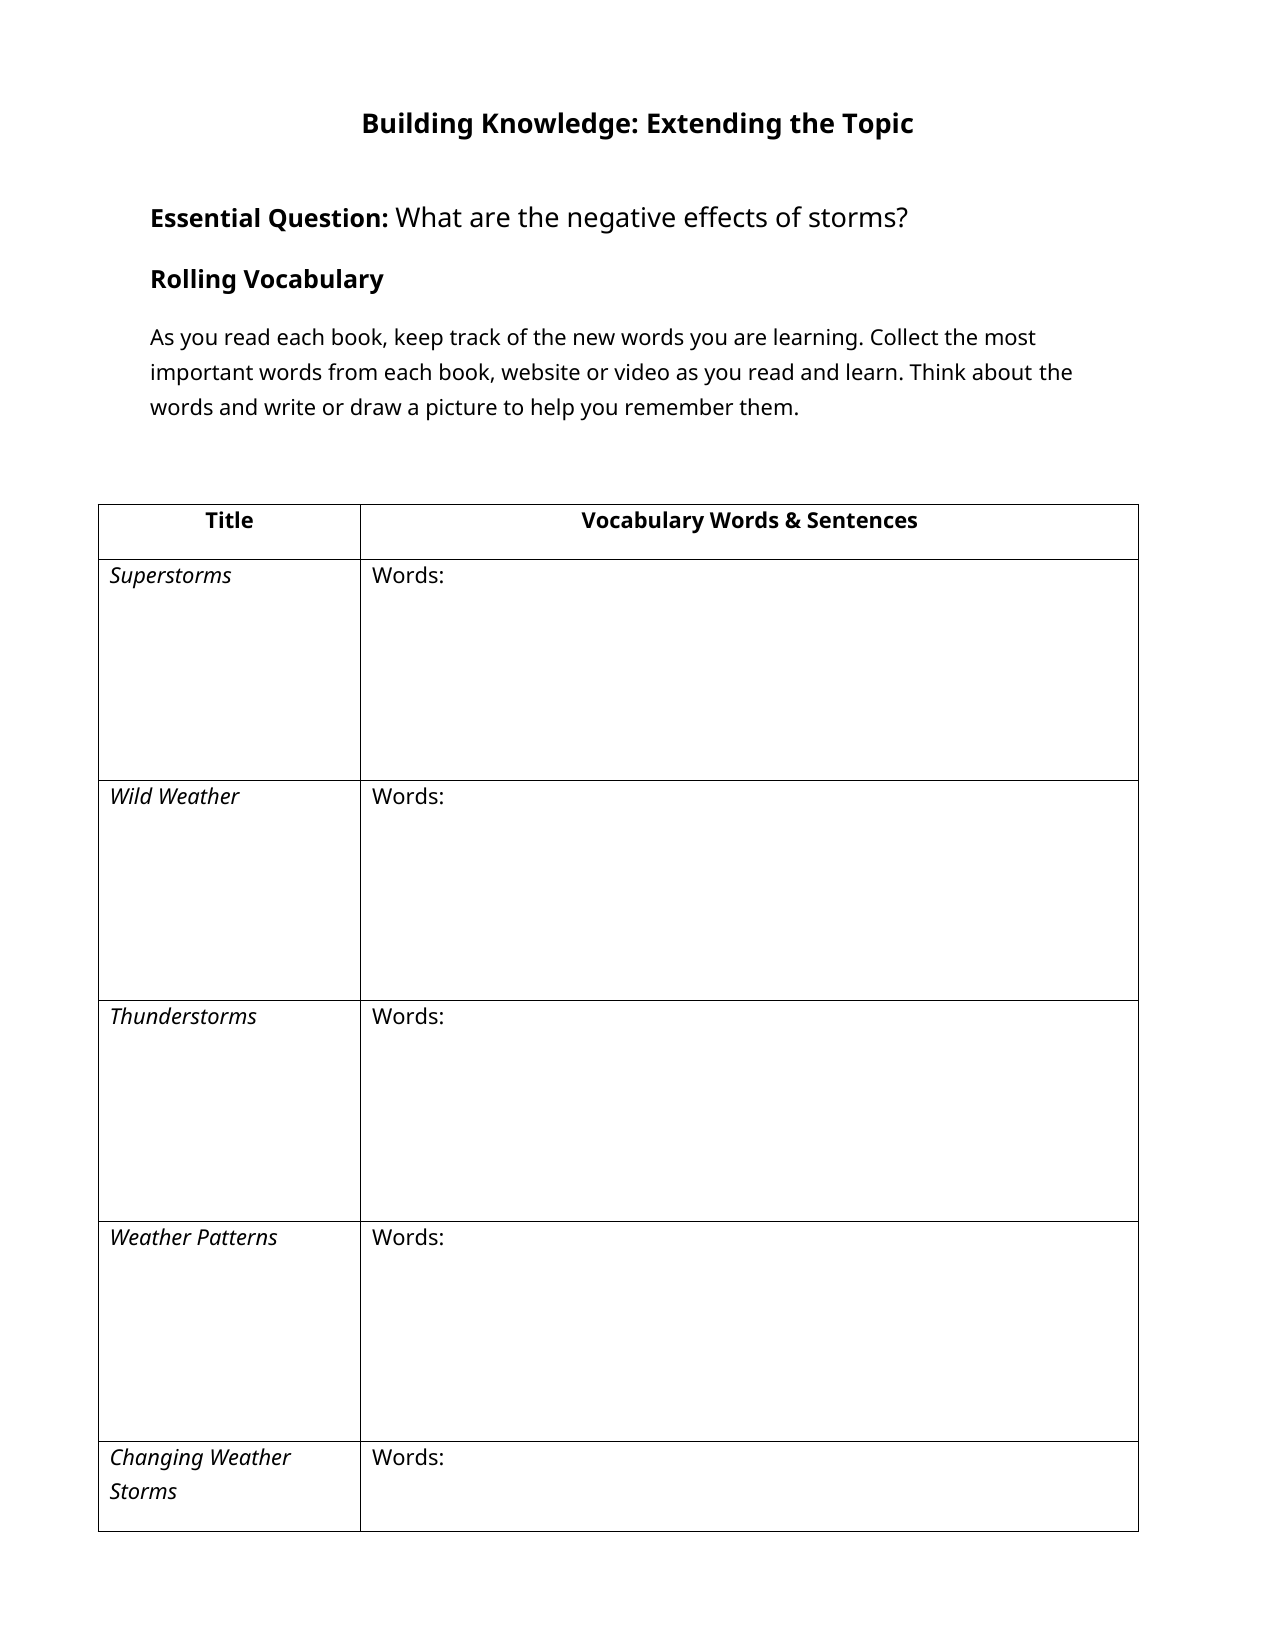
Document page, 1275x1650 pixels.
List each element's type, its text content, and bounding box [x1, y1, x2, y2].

text Building Knowledge: Extending the Topic [150, 105, 1125, 142]
table_cell Words: [361, 560, 1138, 780]
table_cell Words: [361, 1222, 1138, 1441]
table_header Vocabulary Words & Sentences [361, 505, 1138, 559]
table_cell Words: [361, 1442, 1138, 1531]
table_cell Thunderstorms [99, 1001, 360, 1221]
table_cell Words: [361, 1001, 1138, 1221]
text Rolling Vocabulary [150, 262, 1125, 296]
table_header Title [99, 505, 360, 559]
text As you read each book, keep track of the new words you are learning. Collect the most important words from each book, website or video as you read and learn. Think about the words and write or draw a picture to help you remember them. [150, 322, 1125, 422]
table_cell Words: [361, 781, 1138, 1000]
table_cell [99, 1442, 360, 1531]
table_cell Weather Patterns [99, 1222, 360, 1441]
table_cell Wild Weather [99, 781, 360, 1000]
table_cell Superstorms [99, 560, 360, 780]
text Essential Question: What are the negative effects of storms? [150, 199, 1200, 236]
